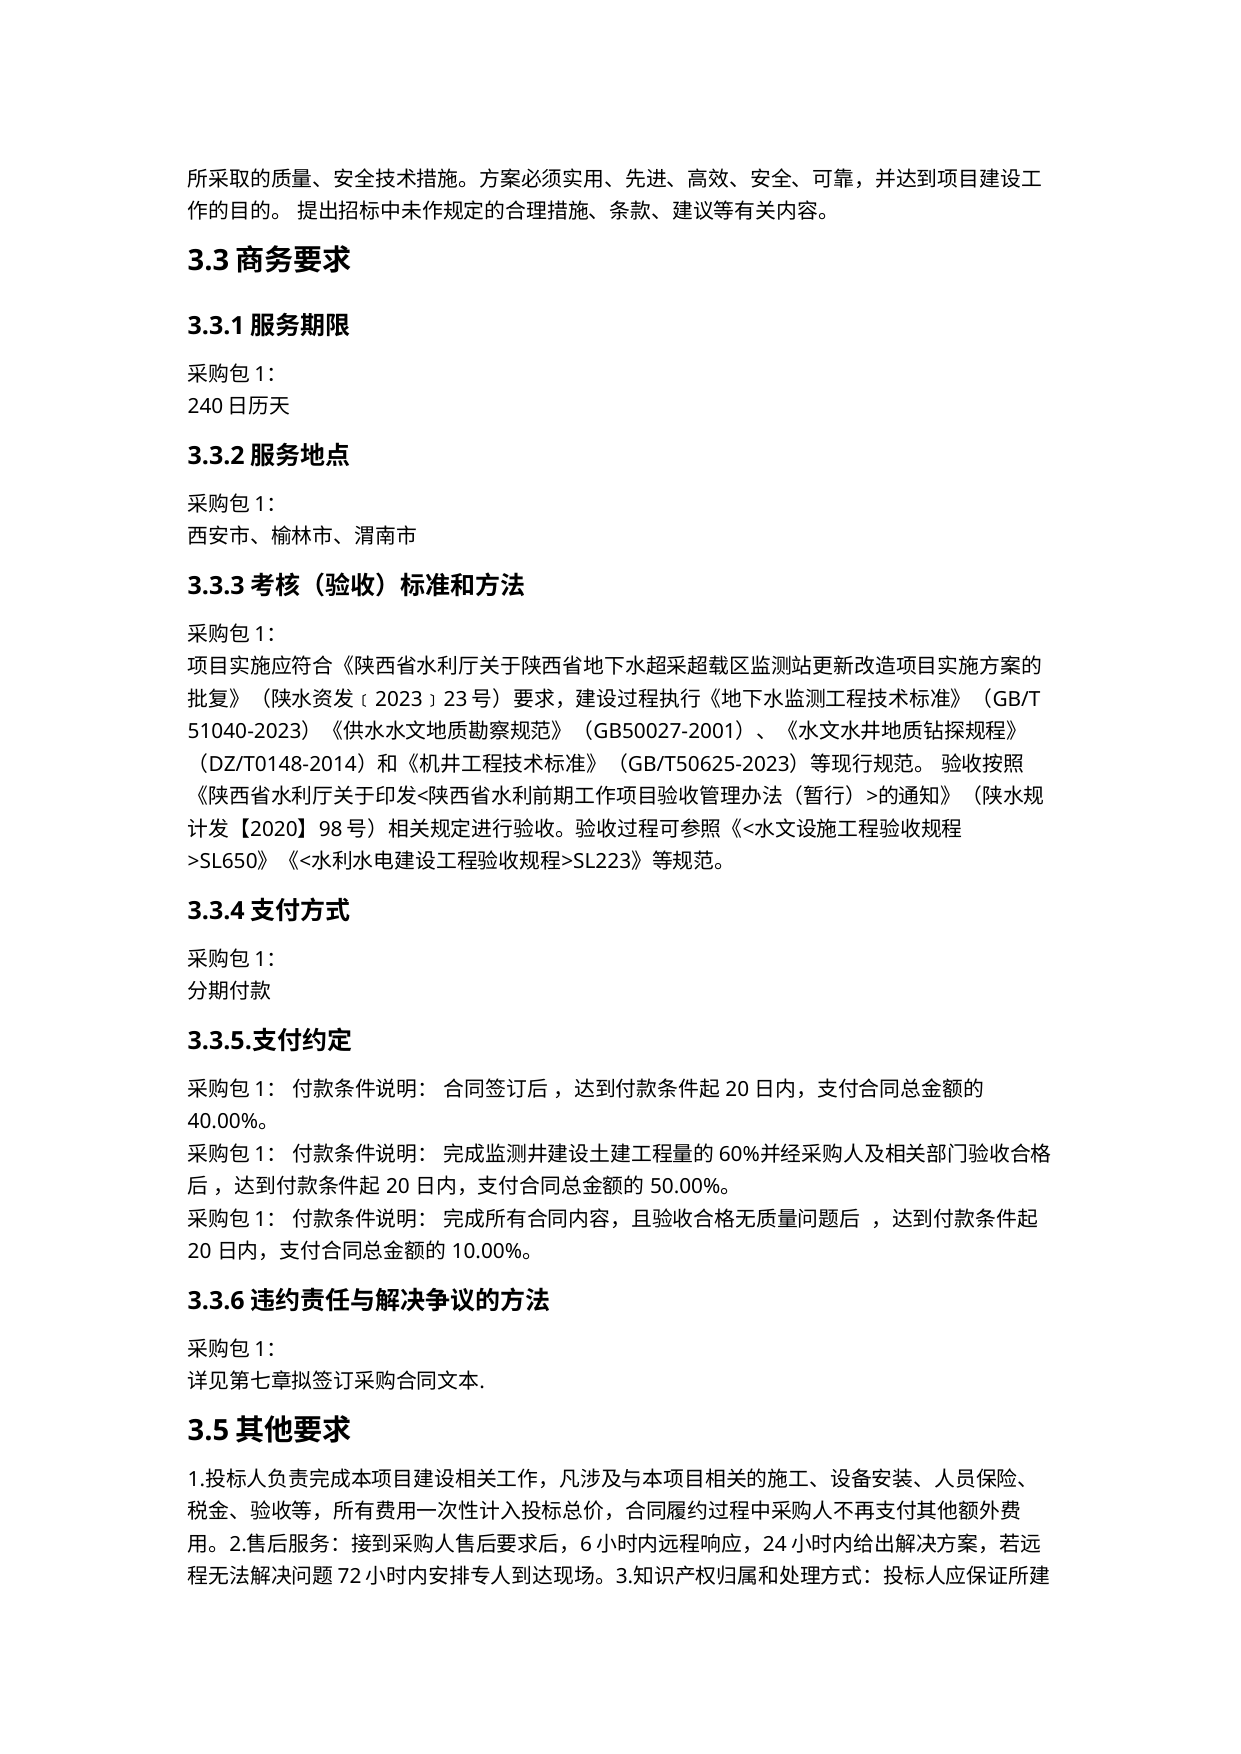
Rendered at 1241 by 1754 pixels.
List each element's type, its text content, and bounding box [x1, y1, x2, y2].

text 3.3.1服务期限 [187, 292, 1053, 357]
text 3.3.4支付方式 [187, 877, 1053, 942]
text 采购包1： [187, 487, 1053, 519]
text 项目实施应符合《陕西省水利厅关于陕西省地下水超采超载区监测站更新改造项目实施方案的批复》（陕水资发﹝2023﹞23号）要求，建设过程执行《地下水监测工程技术标准》（GB/T 51040-2023）《供水水文地质勘察规范》（GB50027-2001）、《水文水井地质钻探规程》（DZ/T0148-2014）和《机井工程技术标准》（GB/T50625-2023）等现行规范。 验收按照《陕西省水利厅关于印发<陕西省水利前期工作项目验收管理办法（暂行）>的通知》（陕水规计发【2020】98号）相关规定进行验收。验收过程可参照《<水文设施工程验收规程>SL650》《<水利水电建设工程验收规程>SL223》等规范。 [187, 649, 1053, 877]
text 采购包1： [187, 617, 1053, 649]
text 3.3.2服务地点 [187, 422, 1053, 487]
text 采购包1： [187, 1332, 1053, 1364]
text 采购包1： 付款条件说明： 完成监测井建设土建工程量的60%并经采购人及相关部门验收合格后 ，达到付款条件起 20 日内，支付合同总金额的 50.00%。 [187, 1137, 1053, 1202]
text 3.3商务要求 [187, 227, 1053, 292]
text 3.3.3考核（验收）标准和方法 [187, 552, 1053, 617]
text 3.3.5.支付约定 [187, 1007, 1053, 1072]
text 3.5其他要求 [187, 1397, 1053, 1462]
text 采购包1： [187, 357, 1053, 389]
text 采购包1： [187, 942, 1053, 974]
text 分期付款 [187, 974, 1053, 1007]
text 240日历天 [187, 389, 1053, 422]
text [187, 1462, 1053, 1592]
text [187, 162, 1053, 227]
text 详见第七章拟签订采购合同文本. [187, 1364, 1053, 1397]
text 3.3.6违约责任与解决争议的方法 [187, 1267, 1053, 1332]
text 采购包1： 付款条件说明： 合同签订后 ，达到付款条件起 20 日内，支付合同总金额的 40.00%。 [187, 1072, 1053, 1137]
text 西安市、榆林市、渭南市 [187, 519, 1053, 552]
text 采购包1： 付款条件说明： 完成所有合同内容，且验收合格无质量问题后 ，达到付款条件起 20 日内，支付合同总金额的 10.00%。 [187, 1202, 1053, 1267]
